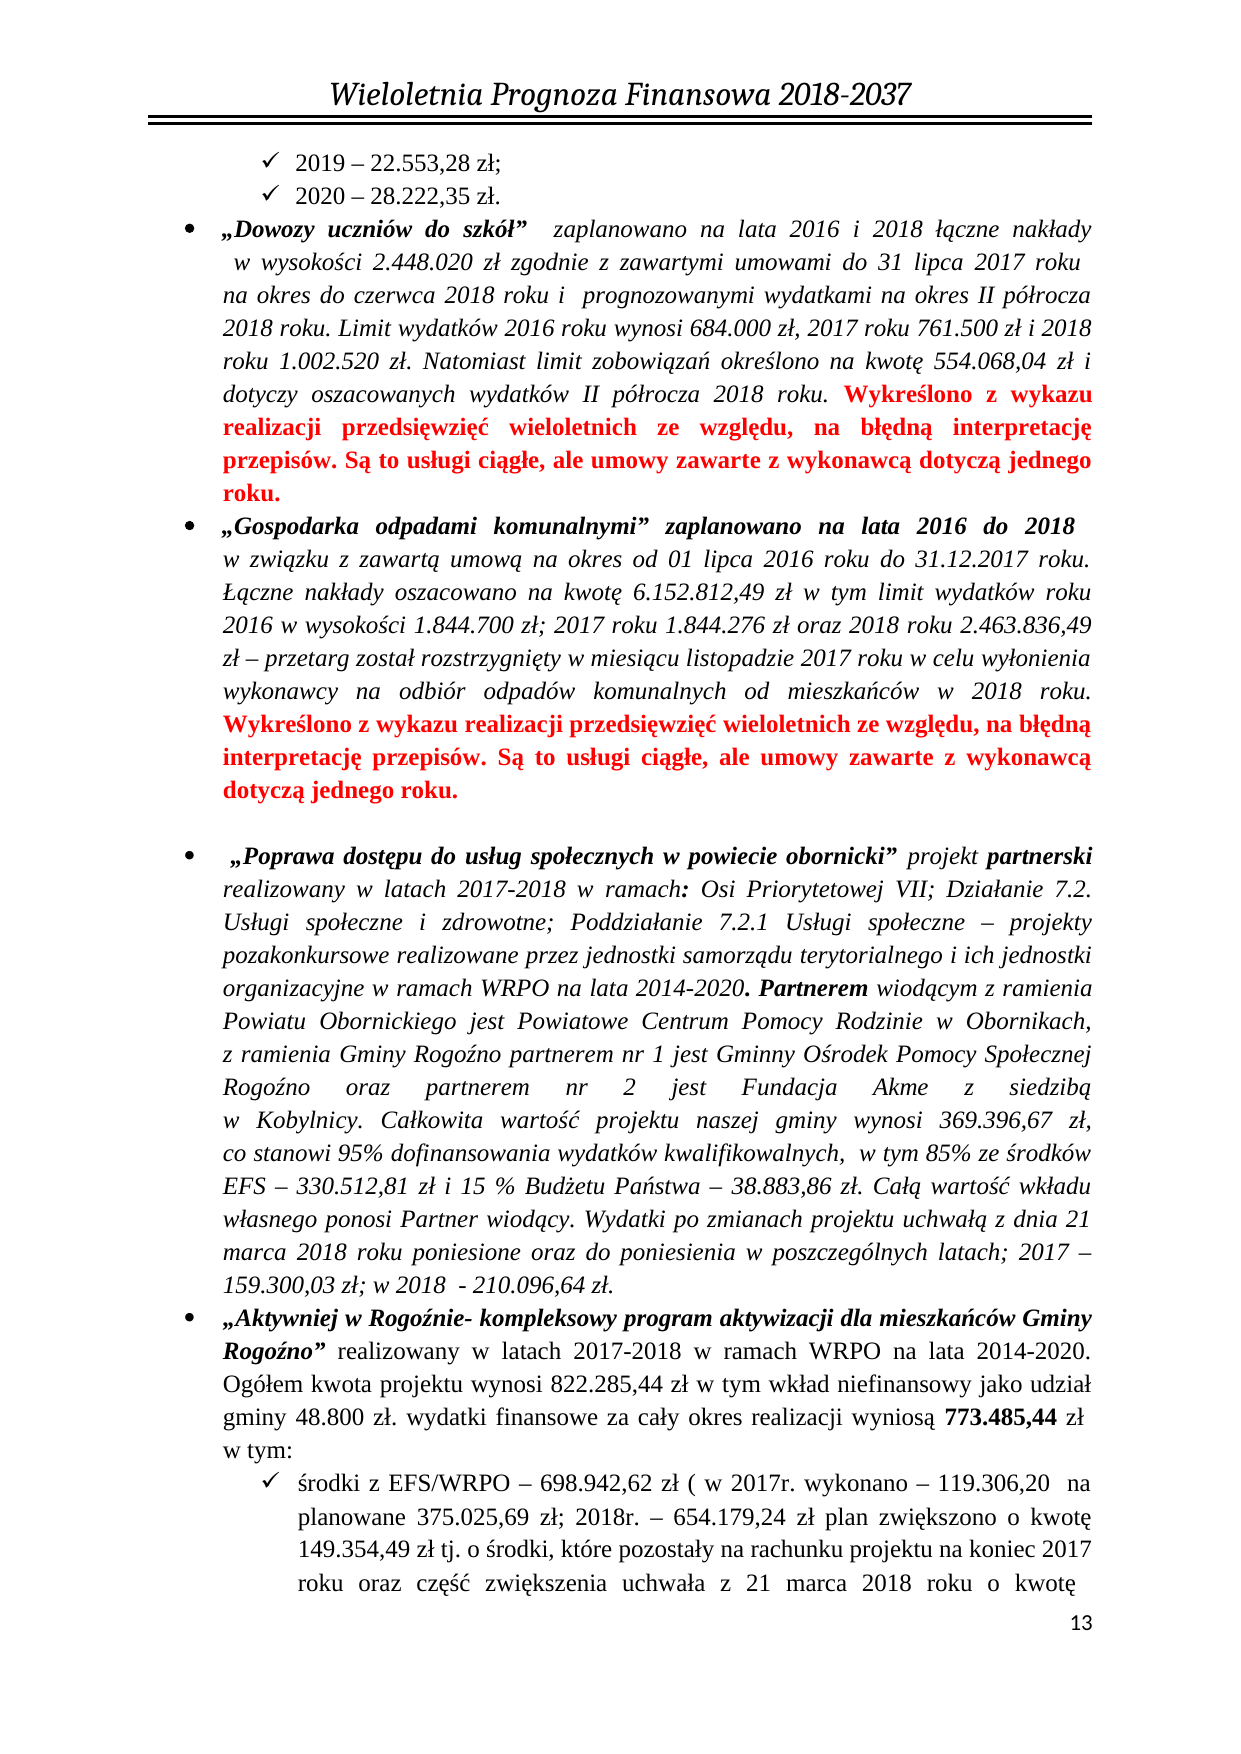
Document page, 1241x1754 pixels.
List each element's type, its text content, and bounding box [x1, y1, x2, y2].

list „Poprawa dostępu do usług społecznych w powiecie obornicki” projekt partnerski realizowany w latach 2017-2018 w ramach: Osi Priorytetowej VII; Działanie 7.2. Usługi społeczne i zdrowotne; Poddziałanie 7.2.1 Usługi społeczne – projekty pozakonkursowe realizowane przez jednostki samorządu terytorialnego i ich jednostki organizacyjne w ramach WRPO na lata 2014-2020. Partnerem wiodącym z ramienia Powiatu Obornickiego jest Powiatowe Centrum Pomocy Rodzinie w Obornikach, z ramienia Gminy Rogoźno partnerem nr 1 jest Gminny Ośrodek Pomocy Społecznej Rogoźno oraz partnerem nr 2 jest Fundacja Akme z siedzibą w Kobylnicy. Całkowita wartość projektu naszej gminy wynosi 369.396,67 zł, co stanowi 95% dofinansowania wydatków kwalifikowalnych, w tym 85% ze środków EFS – 330.512,81 zł i 15 % Budżetu Państwa – 38.883,86 zł. Całą wartość wkładu własnego ponosi Partner wiodący. Wydatki po zmianach projektu uchwałą z dnia 21 marca 2018 roku poniesione oraz do poniesienia w poszczególnych latach; 2017 – 159.300,03 zł; w 2018 - 210.096,64 zł. [185, 841, 1092, 1299]
list „Aktywniej w Rogoźnie- kompleksowy program aktywizacji dla mieszkańców Gminy Rogoźno” realizowany w latach 2017-2018 w ramach WRPO na lata 2014-2020. Ogółem kwota projektu wynosi 822.285,44 zł w tym wkład niefinansowy jako udział gminy 48.800 zł. wydatki finansowe za cały okres realizacji wyniosą 773.485,44 zł w tym: [185, 1303, 1092, 1464]
list „Dowozy uczniów do szkół” zaplanowano na lata 2016 i 2018 łączne nakłady w wysokości 2.448.020 zł zgodnie z zawartymi umowami do 31 lipca 2017 roku na okres do czerwca 2018 roku i prognozowanymi wydatkami na okres II półrocza 2018 roku. Limit wydatków 2016 roku wynosi 684.000 zł, 2017 roku 761.500 zł i 2018 roku 1.002.520 zł. Natomiast limit zobowiązań określono na kwotę 554.068,04 zł i dotyczy oszacowanych wydatków II półrocza 2018 roku. Wykreślono z wykazu realizacji przedsięwzięć wieloletnich ze względu, na błędną interpretację przepisów. Są to usługi ciągłe, ale umowy zawarte z wykonawcą dotyczą jednego roku. [185, 214, 1092, 507]
list 2019 – 22.553,28 zł; [260, 148, 1092, 176]
list „Gospodarka odpadami komunalnymi” zaplanowano na lata 2016 do 2018 w związku z zawartą umową na okres od 01 lipca 2016 roku do 31.12.2017 roku. Łączne nakłady oszacowano na kwotę 6.152.812,49 zł w tym limit wydatków roku 2016 w wysokości 1.844.700 zł; 2017 roku 1.844.276 zł oraz 2018 roku 2.463.836,49 zł – przetarg został rozstrzygnięty w miesiącu listopadzie 2017 roku w celu wyłonienia wykonawcy na odbiór odpadów komunalnych od mieszkańców w 2018 roku. Wykreślono z wykazu realizacji przedsięwzięć wieloletnich ze względu, na błędną interpretację przepisów. Są to usługi ciągłe, ale umowy zawarte z wykonawcą dotyczą jednego roku. [185, 511, 1092, 804]
list 2020 – 28.222,35 zł. [260, 181, 1092, 209]
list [260, 1468, 1092, 1596]
